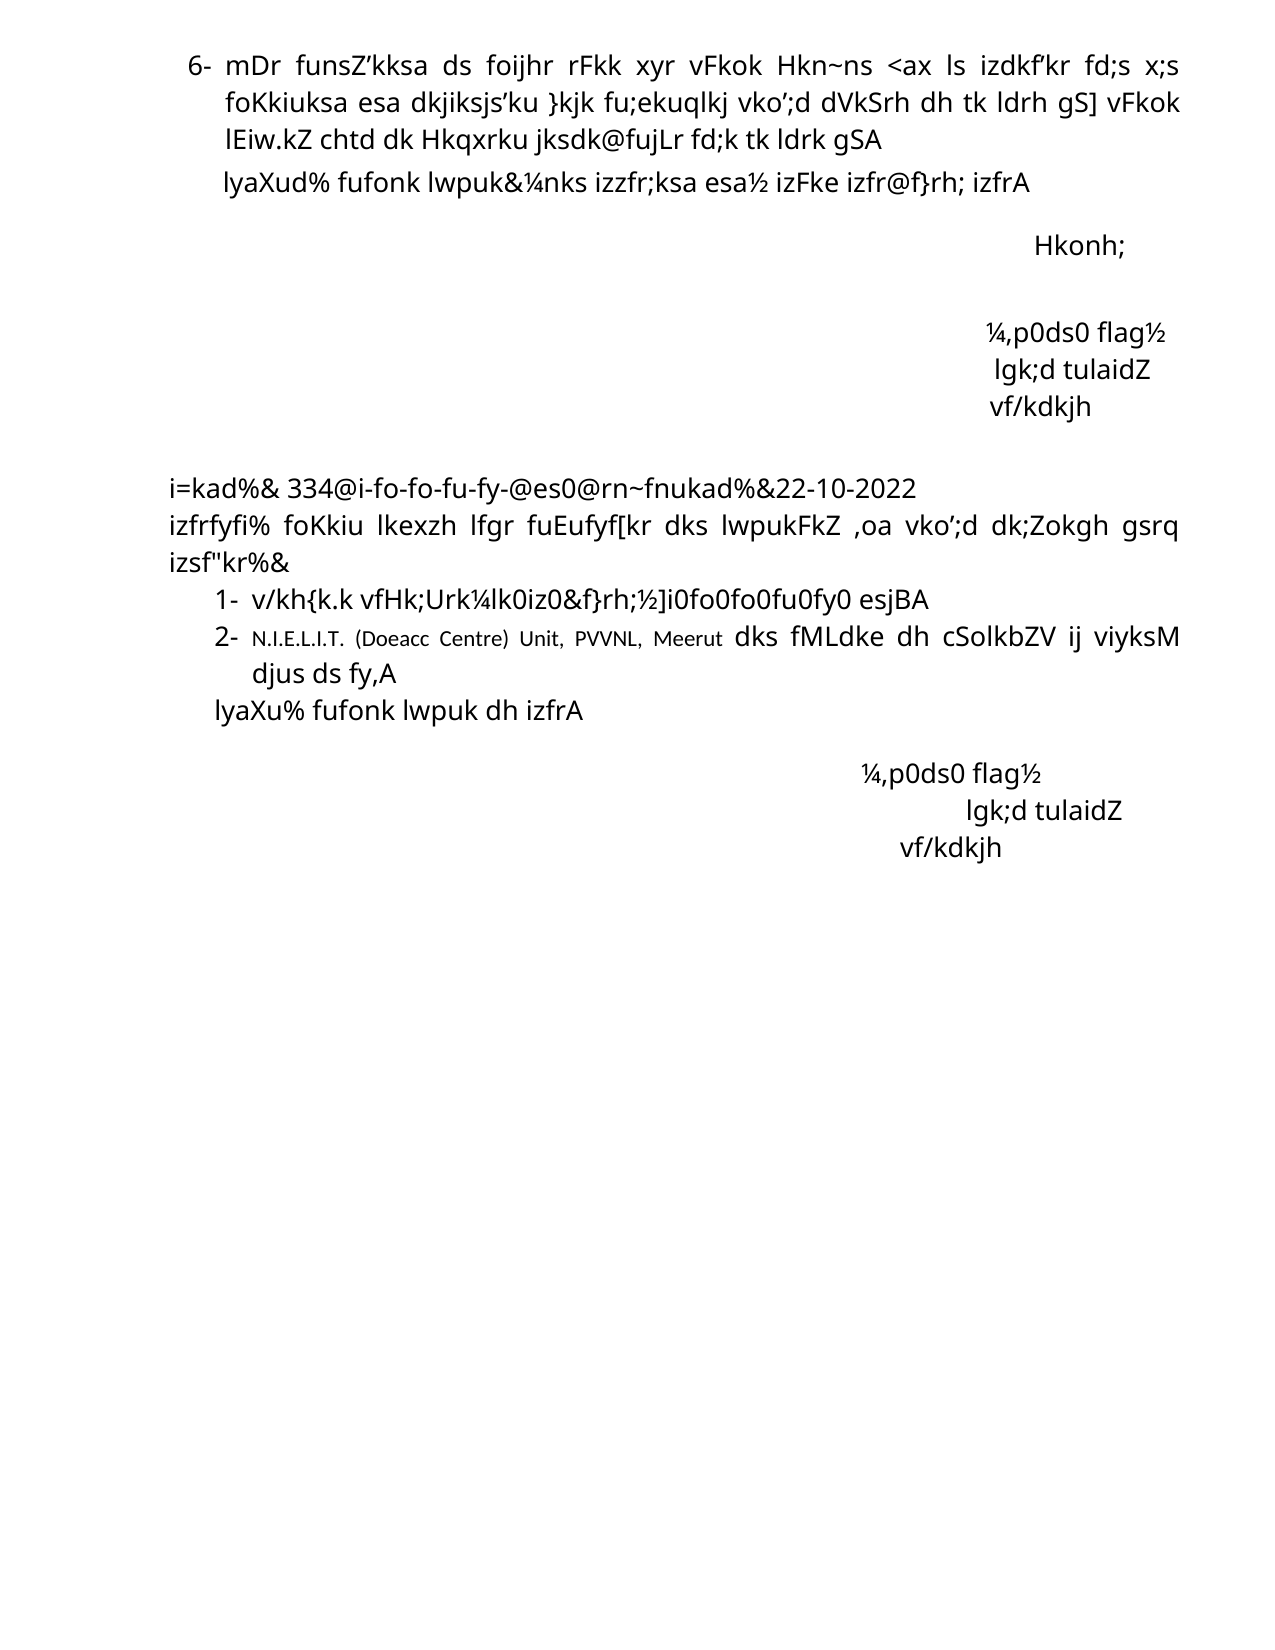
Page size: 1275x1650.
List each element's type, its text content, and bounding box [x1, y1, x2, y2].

text Hkonh; [825, 226, 1181, 263]
text lyaXud% fufonk lwpuk&¼nks izzfr;ksa esa½ izFke izfr@f}rh; izfrA [187, 163, 1181, 200]
text ¼,p0ds0 flag½ [150, 754, 1181, 791]
list N.I.E.L.I.T. (Doeacc Centre) Unit, PVVNL, Meerut dks fMLdke dh cSolkbZV ij viyksM djus ds fy,A [214, 617, 1181, 691]
list v/kh{k.k vfHk;Urk¼lk0iz0&f}rh;½]i0fo0fo0fu0fy0 esjBA [214, 581, 1181, 617]
text lgk;d tulaidZ vf/kdkjh [900, 791, 1181, 865]
text lgk;d tulaidZ vf/kdkjh [900, 351, 1181, 424]
text i=kad%& 334@i-fo-fo-fu-fy-@es0@rn~fnukad%&22-10-2022 [169, 470, 1181, 507]
list mDr funsZ’kksa ds foijhr rFkk xyr vFkok Hkn~ns <ax ls izdkf’kr fd;s x;s foKkiuksa esa dkjiksjs’ku }kjk fu;ekuqlkj vko’;d dVkSrh dh tk ldrh gS] vFkok lEiw.kZ chtd dk Hkqxrku jksdk@fujLr fd;k tk ldrk gSA [187, 47, 1181, 157]
text ¼,p0ds0 flag½ [900, 314, 1181, 351]
text izfrfyfi% foKkiu lkexzh lfgr fuEufyf[kr dks lwpukFkZ ,oa vko’;d dk;Zokgh gsrq izsf"kr%& [169, 507, 1181, 581]
text lyaXu% fufonk lwpuk dh izfrA [214, 691, 1201, 728]
